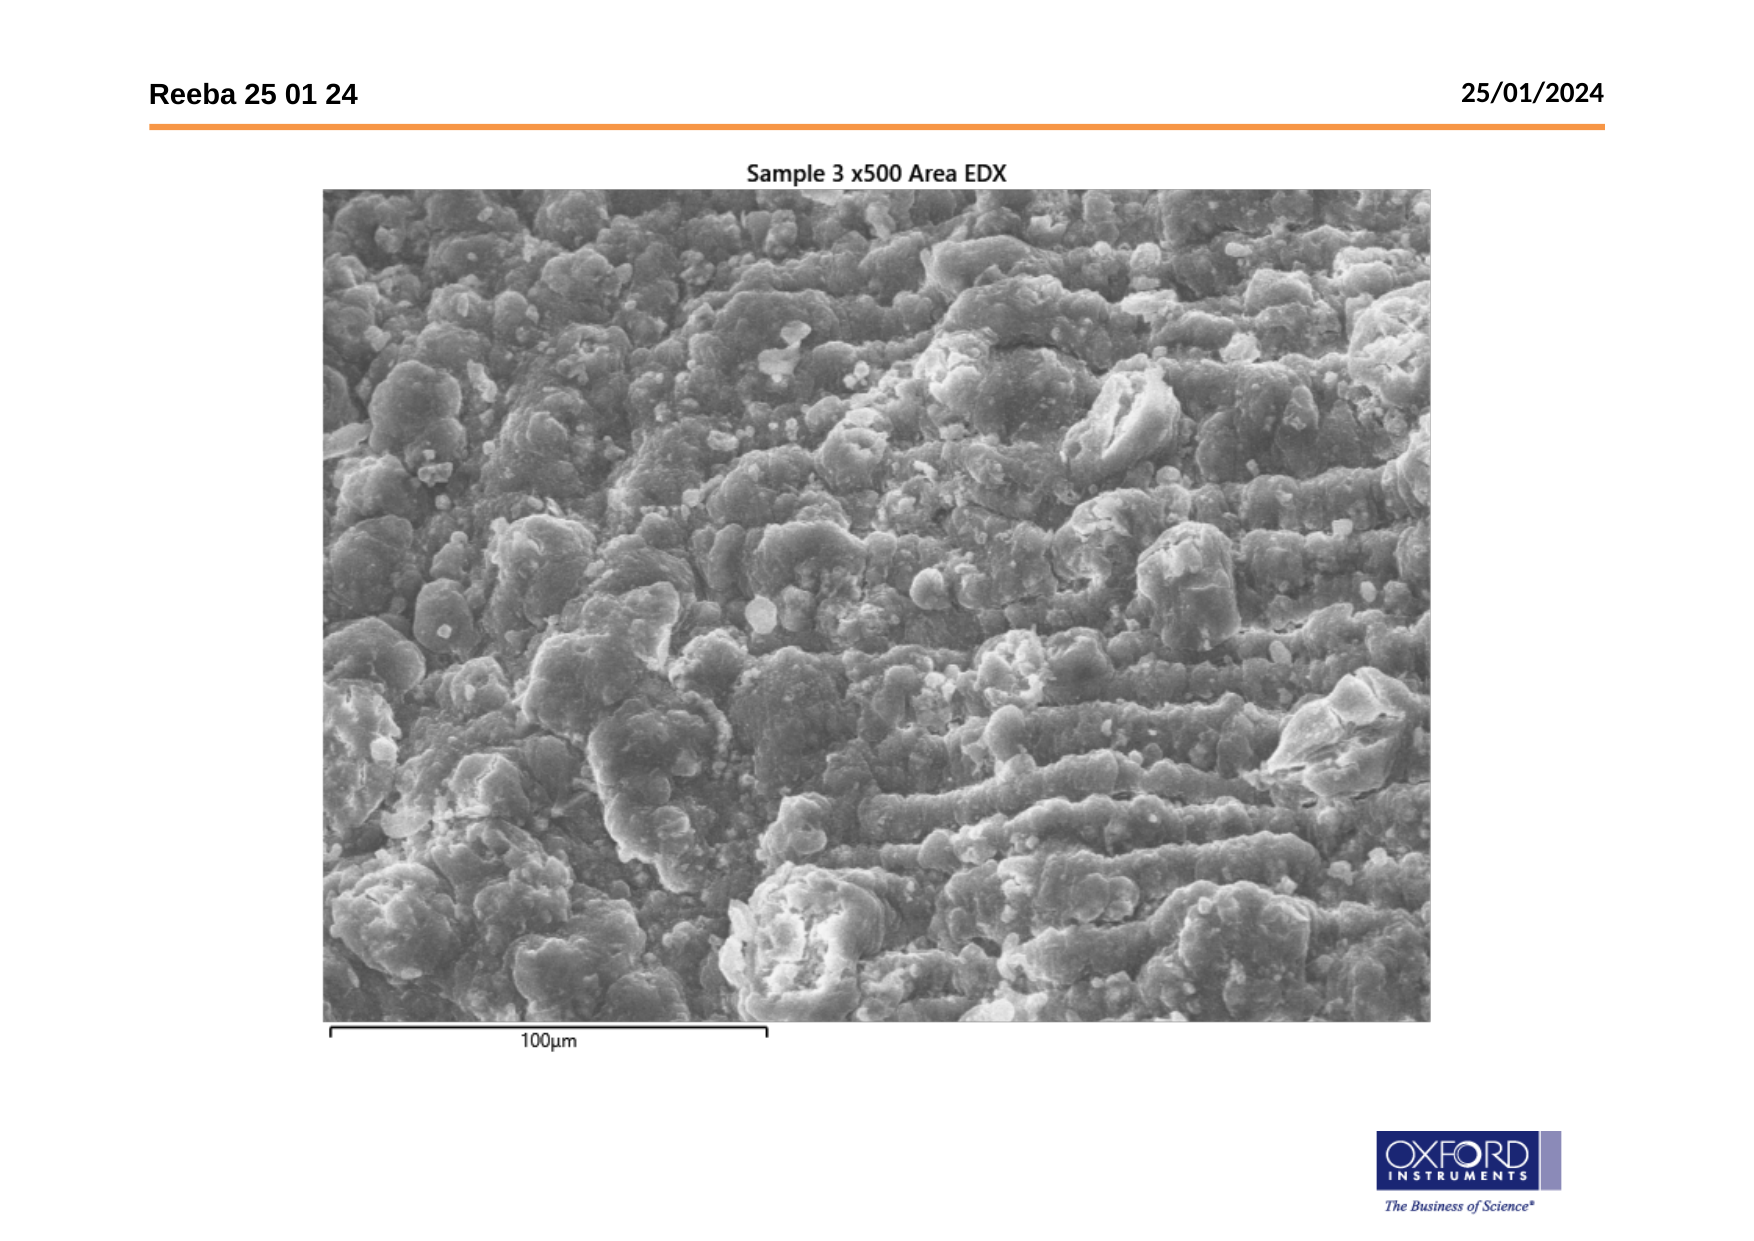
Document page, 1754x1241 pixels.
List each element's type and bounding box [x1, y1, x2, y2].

picture [1376, 1131, 1562, 1216]
